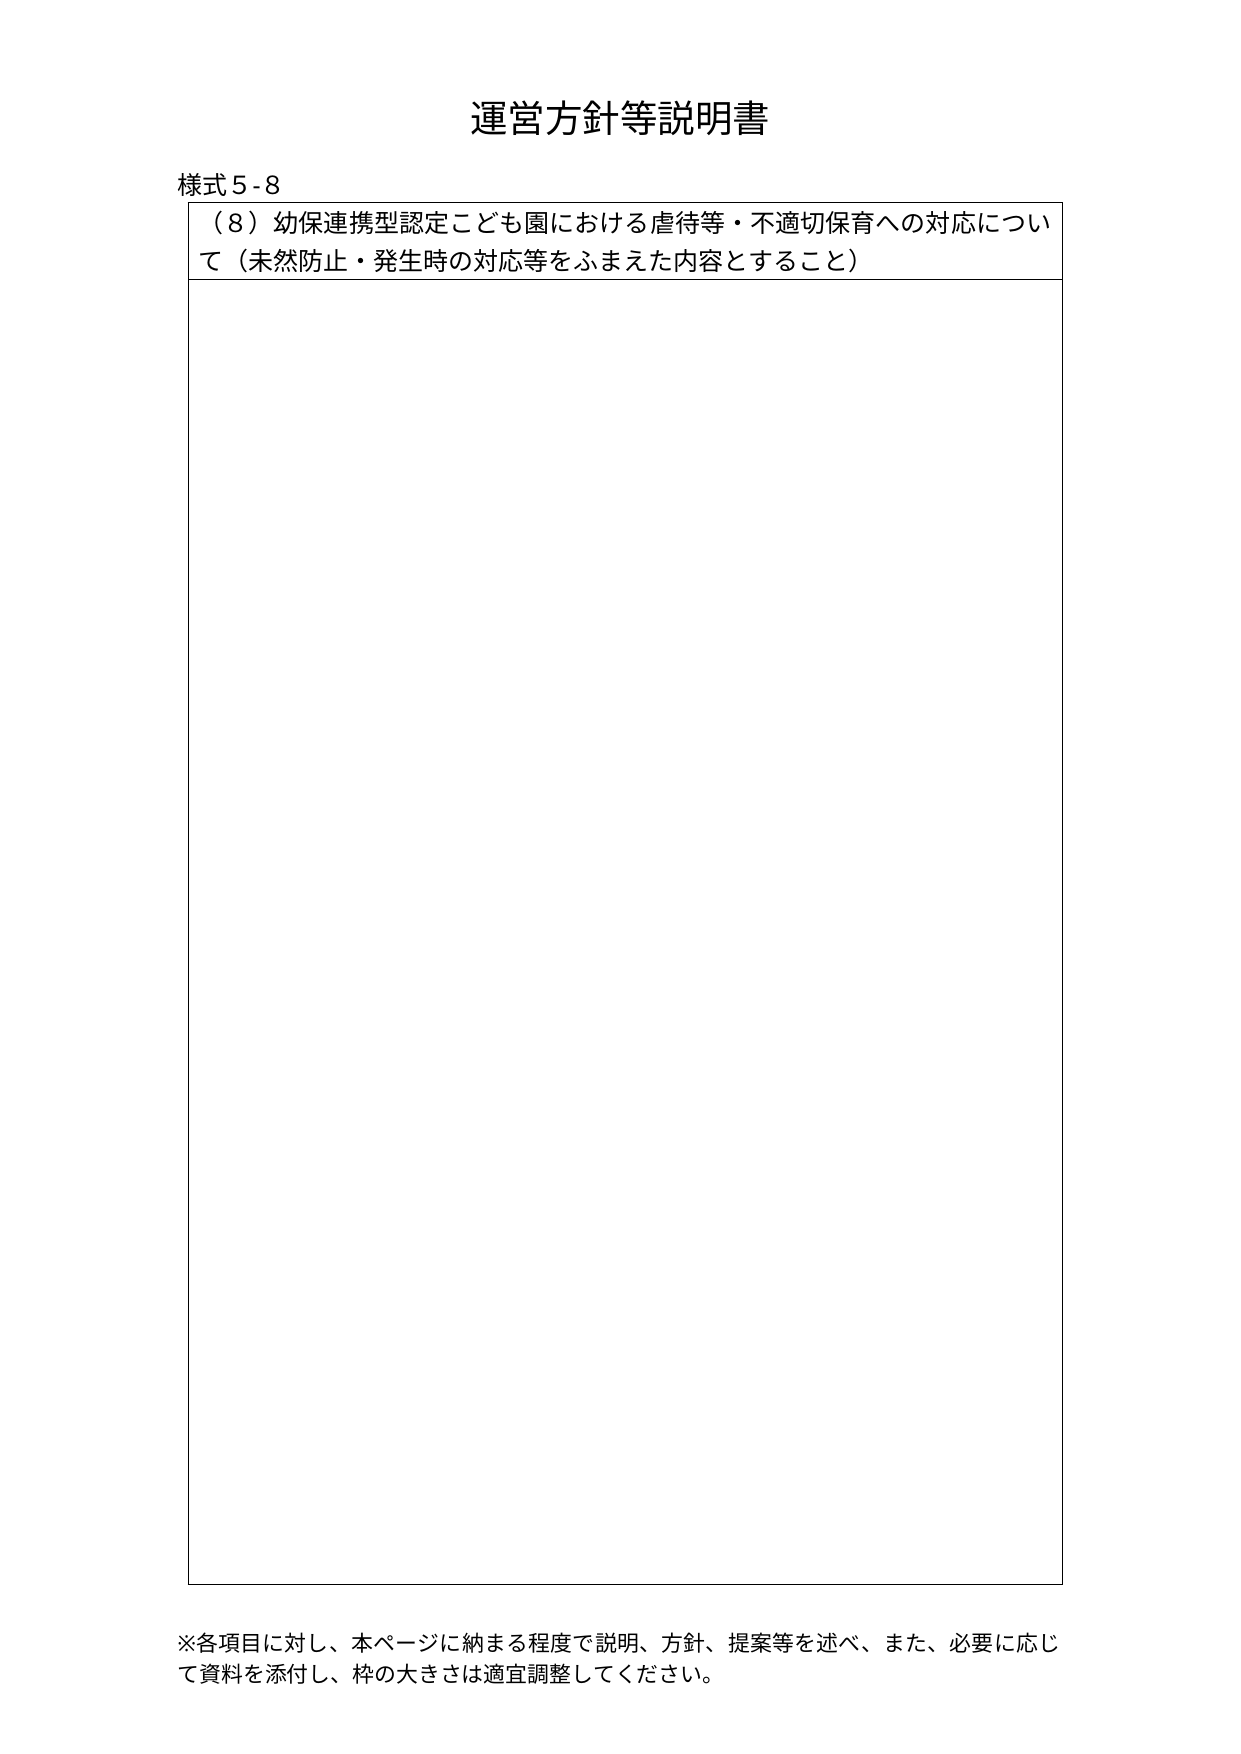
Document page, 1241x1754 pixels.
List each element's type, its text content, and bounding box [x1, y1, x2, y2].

text 様式５-８ [177, 164, 1063, 202]
table_header （８）幼保連携型認定こども園における虐待等・不適切保育への対応について（未然防止・発生時の対応等をふまえた内容とすること） [189, 203, 1062, 279]
table_cell [189, 280, 1062, 1584]
